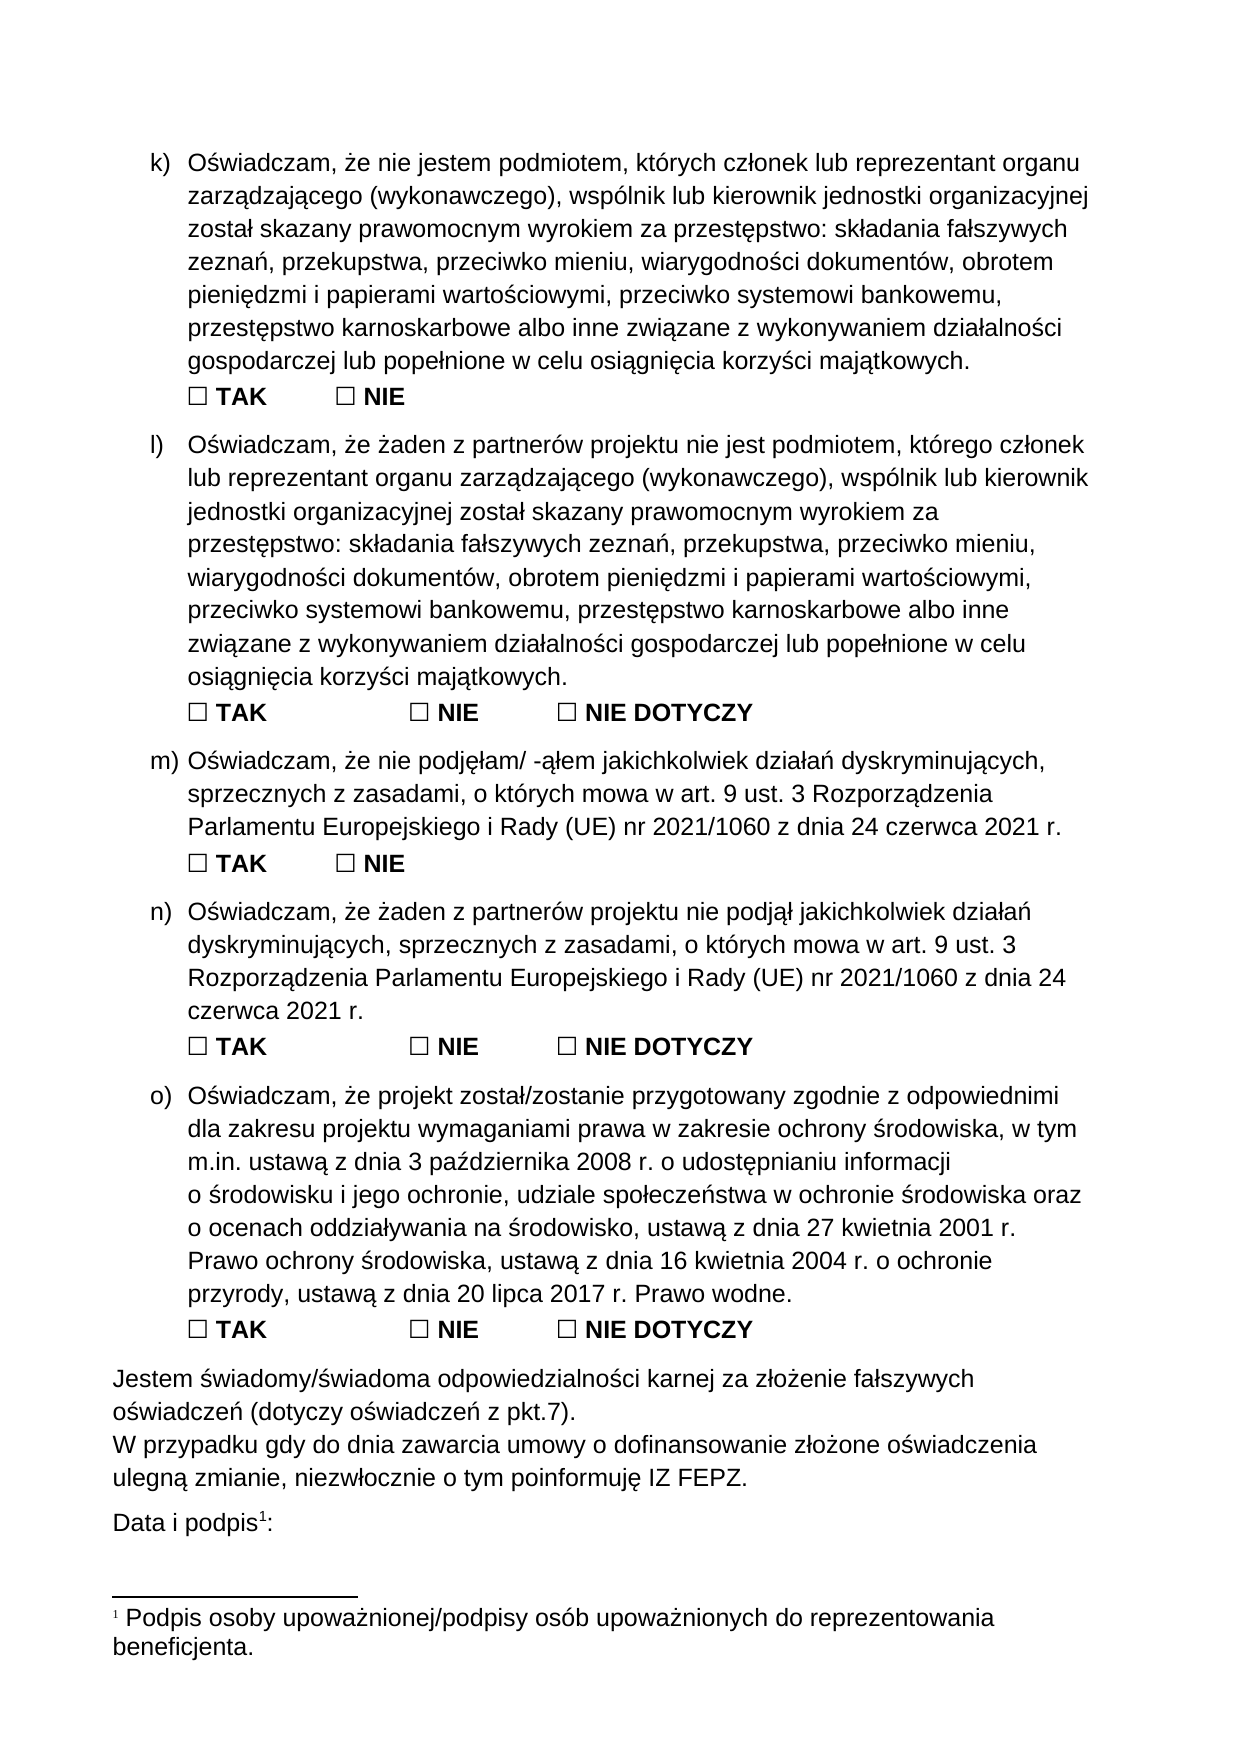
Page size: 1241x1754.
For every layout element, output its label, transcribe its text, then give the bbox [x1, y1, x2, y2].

text ☐ TAK ☐ NIE ☐ NIE DOTYCZY [186, 694, 1093, 729]
list Oświadczam, że nie jestem podmiotem, których członek lub reprezentant organu zarządzającego (wykonawczego), wspólnik lub kierownik jednostki organizacyjnej został skazany prawomocnym wyrokiem za przestępstwo: składania fałszywych zeznań, przekupstwa, przeciwko mieniu, wiarygodności dokumentów, obrotem pieniędzmi i papierami wartościowymi, przeciwko systemowi bankowemu, przestępstwo karnoskarbowe albo inne związane z wykonywaniem działalności gospodarczej lub popełnione w celu osiągnięcia korzyści majątkowych. [150, 148, 1093, 374]
text TAK NIE [186, 845, 1093, 879]
list Oświadczam, że żaden z partnerów projektu nie podjął jakichkolwiek działań dyskryminujących, sprzecznych z zasadami, o których mowa w art. 9 ust. 3 Rozporządzenia Parlamentu Europejskiego i Rady (UE) nr 2021/1060 z dnia 24 czerwca 2021 r. [150, 897, 1093, 1025]
list Oświadczam, że żaden z partnerów projektu nie jest podmiotem, którego członek lub reprezentant organu zarządzającego (wykonawczego), wspólnik lub kierownik jednostki organizacyjnej został skazany prawomocnym wyrokiem za przestępstwo: składania fałszywych zeznań, przekupstwa, przeciwko mieniu, wiarygodności dokumentów, obrotem pieniędzmi i papierami wartościowymi, przeciwko systemowi bankowemu, przestępstwo karnoskarbowe albo inne związane z wykonywaniem działalności gospodarczej lub popełnione w celu osiągnięcia korzyści majątkowych. [150, 430, 1093, 690]
text Data i podpis: [112, 1508, 1093, 1537]
text W przypadku gdy do dnia zawarcia umowy o dofinansowanie złożone oświadczenia ulegną zmianie, niezwłocznie o tym poinformuję IZ FEPZ. [112, 1429, 1093, 1491]
text TAK NIE [186, 379, 1093, 413]
text Jestem świadomy/świadoma odpowiedzialności karnej za złożenie fałszywych oświadczeń (dotyczy oświadczeń z pkt.7). [112, 1363, 1093, 1425]
text ☐ TAK ☐ NIE ☐ NIE DOTYCZY [186, 1312, 1093, 1346]
text ☐ TAK ☐ NIE ☐ NIE DOTYCZY [186, 1029, 1093, 1063]
list Oświadczam, że projekt został/zostanie przygotowany zgodnie z odpowiednimi dla zakresu projektu wymaganiami prawa w zakresie ochrony środowiska, w tym m.in. ustawą z dnia 3 października 2008 r. o udostępnianiu informacji o środowisku i jego ochronie, udziale społeczeństwa w ochronie środowiska oraz o ocenach oddziaływania na środowisko, ustawą z dnia 27 kwietnia 2001 r. Prawo ochrony środowiska, ustawą z dnia 16 kwietnia 2004 r. o ochronie przyrody, ustawą z dnia 20 lipca 2017 r. Prawo wodne. [150, 1081, 1093, 1308]
list Oświadczam, że nie podjęłam/ -ąłem jakichkolwiek działań dyskryminujących, sprzecznych z zasadami, o których mowa w art. 9 ust. 3 Rozporządzenia Parlamentu Europejskiego i Rady (UE) nr 2021/1060 z dnia 24 czerwca 2021 r. [150, 746, 1093, 841]
